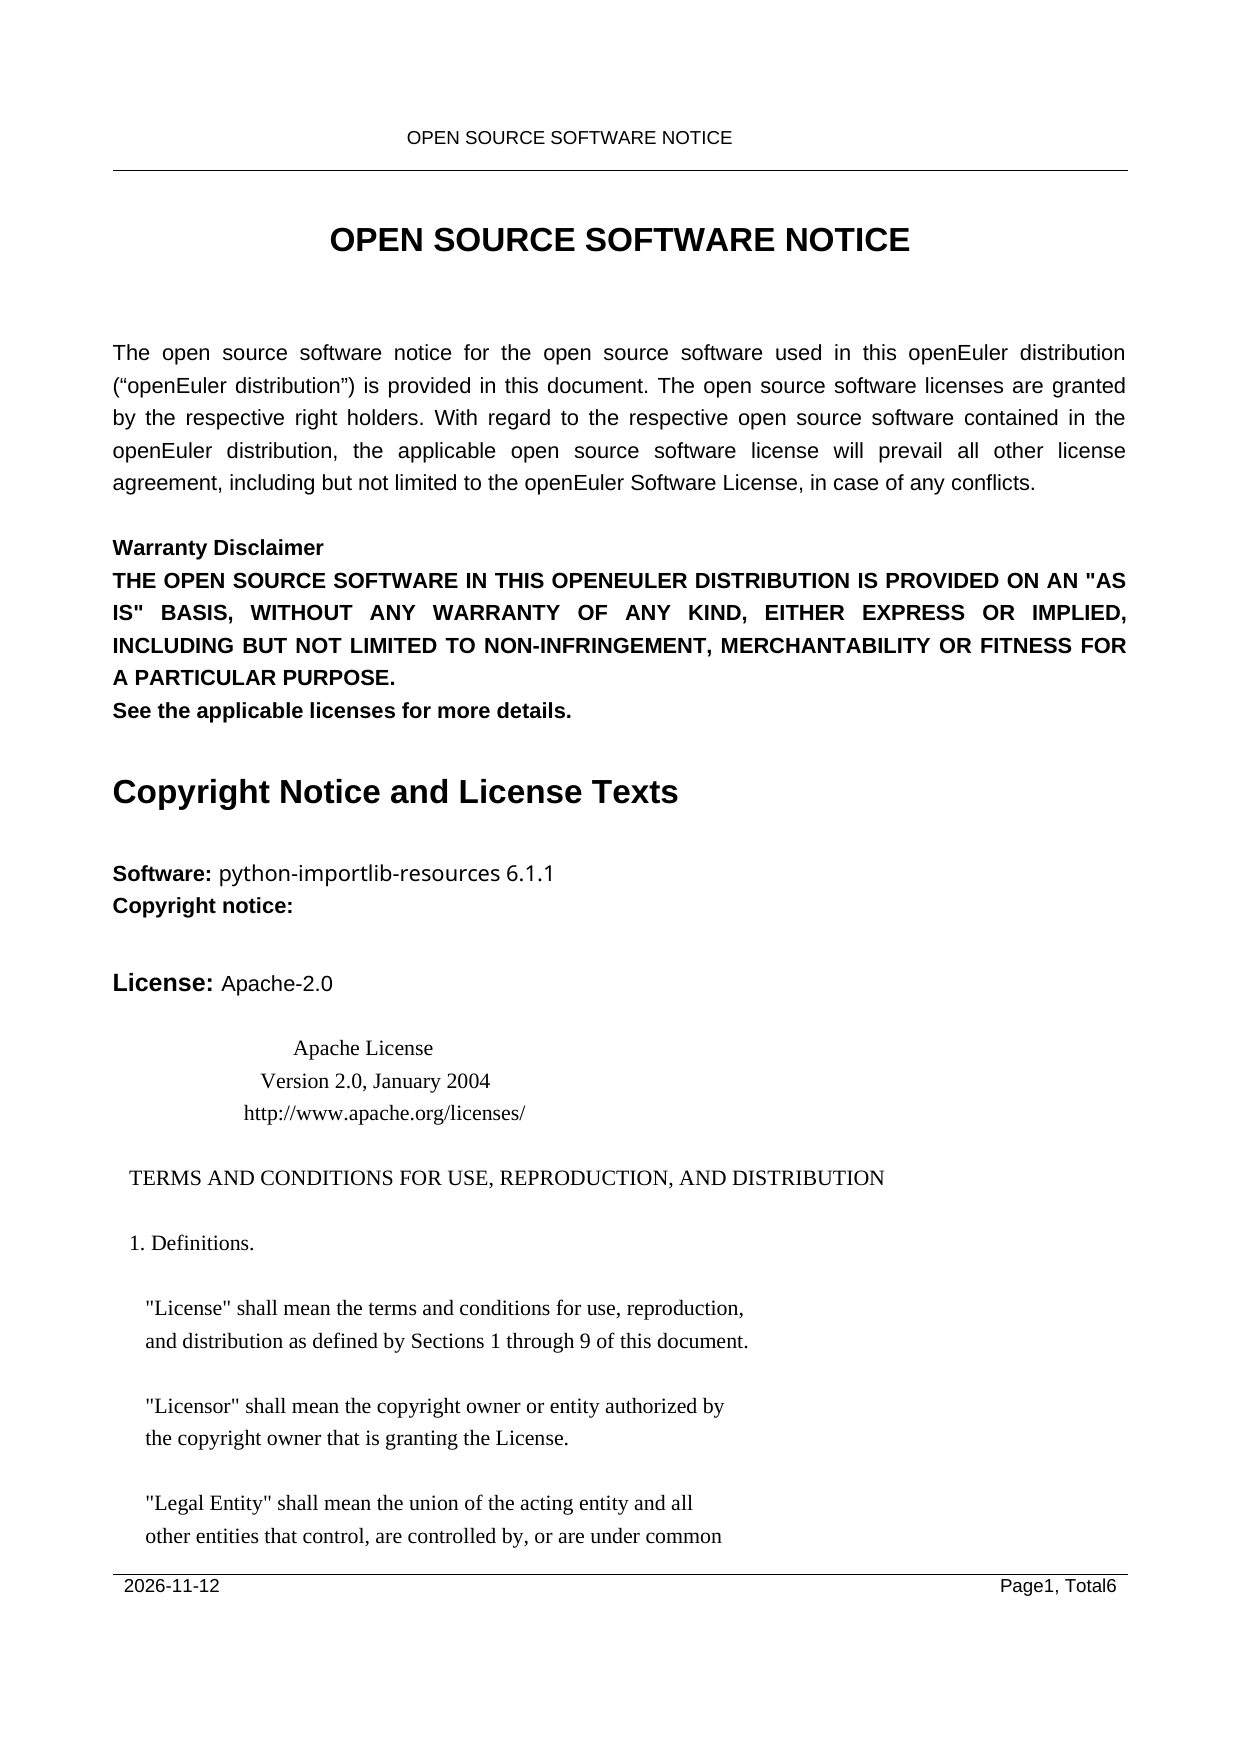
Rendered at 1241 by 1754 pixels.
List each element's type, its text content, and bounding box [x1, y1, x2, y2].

text Copyright notice: [112, 889, 1128, 921]
text Copyright Notice and License Texts [112, 759, 1128, 824]
text License: Apache-2.0 [112, 966, 1128, 999]
text The open source software notice for the open source software used in this openEuler distribution (“openEuler distribution”) is provided in this document. The open source software licenses are granted by the respective right holders. With regard to the respective open source software contained in the openEuler distribution, the applicable open source software license will prevail all other license agreement, including but not limited to the openEuler Software License, in case of any conflicts. [112, 336, 1128, 499]
title Software: python-importlib-resources 6.1.1 [112, 856, 1128, 889]
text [112, 999, 1128, 1551]
text THE OPEN SOURCE SOFTWARE IN THIS OPENEULER DISTRIBUTION IS PROVIDED ON AN "AS IS" BASIS, WITHOUT ANY WARRANTY OF ANY KIND, EITHER EXPRESS OR IMPLIED, INCLUDING BUT NOT LIMITED TO NON-INFRINGEMENT, MERCHANTABILITY OR FITNESS FOR A PARTICULAR PURPOSE. See the applicable licenses for more details. [112, 564, 1128, 726]
text Warranty Disclaimer [112, 531, 1128, 564]
text OPEN SOURCE SOFTWARE NOTICE [112, 206, 1128, 271]
